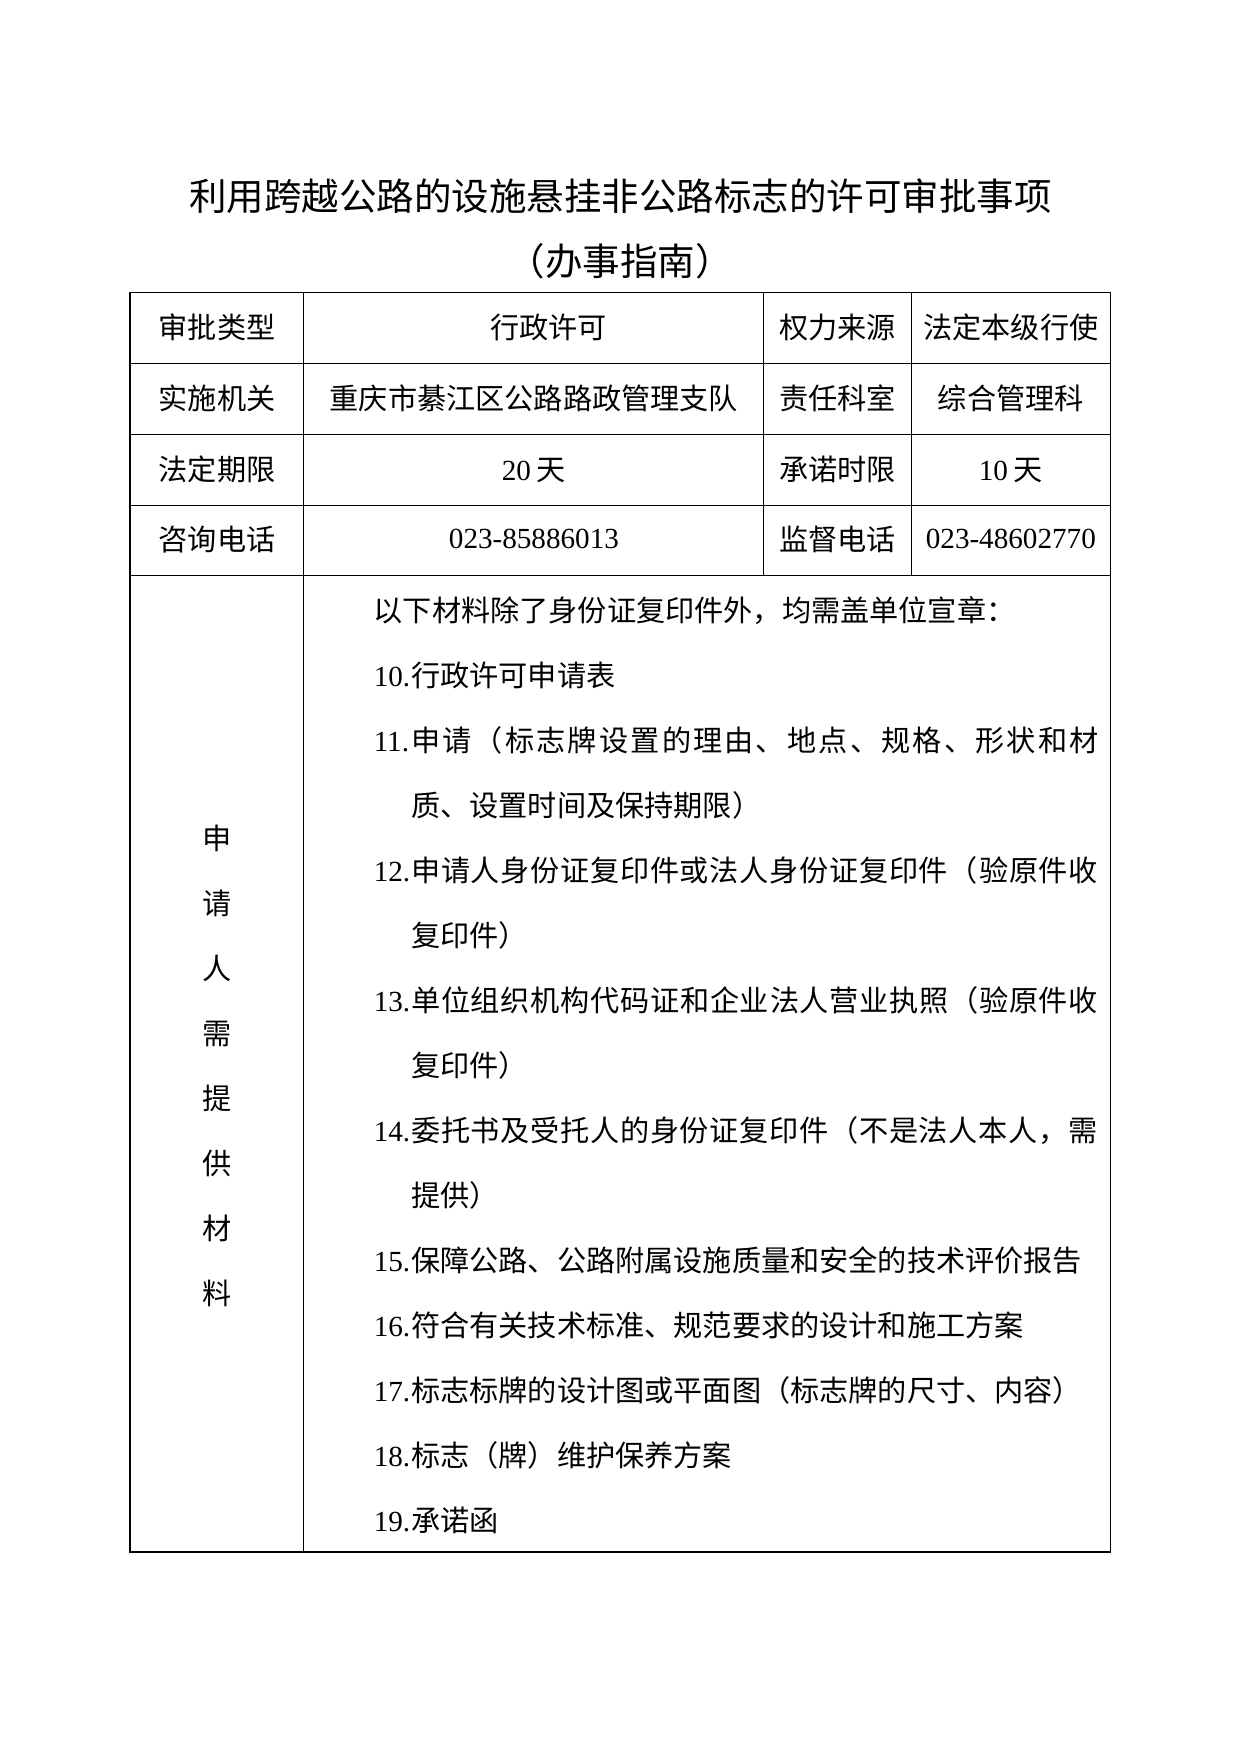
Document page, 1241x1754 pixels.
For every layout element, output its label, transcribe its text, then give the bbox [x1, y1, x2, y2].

table_cell 以下材料除了身份证复印件外，均需盖单位宣章： 行政许可申请表 申请（标志牌设置的理由、地点、规格、形状和材质、设置时间及保持期限） 申请人身份证复印件或法人身份证复印件（验原件收复印件） 单位组织机构代码证和企业法人营业执照（验原件收复印件） 委托书及受托人的身份证复印件（不是法人本人，需提供） 保障公路、公路附属设施质量和安全的技术评价报告 符合有关技术标准、规范要求的设计和施工方案 标志标牌的设计图或平面图（标志牌的尺寸、内容） 标志（牌）维护保养方案 承诺函 [304, 576, 1110, 1551]
table_cell 023-85886013 [304, 506, 763, 575]
table_cell 20天 [304, 435, 763, 504]
table_cell 重庆市綦江区公路路政管理支队 [304, 364, 763, 434]
table_cell 10天 [912, 435, 1110, 504]
table_cell 综合管理科 [912, 364, 1110, 434]
table_header 法定本级行使 [912, 293, 1110, 363]
table_cell 实施机关 [131, 364, 303, 434]
table_cell 法定期限 [131, 435, 303, 504]
table_cell 咨询电话 [131, 506, 303, 575]
text 利用跨越公路的设施悬挂非公路标志的许可审批事项（办事指南） [187, 162, 1053, 292]
table_cell 监督电话 [764, 506, 911, 575]
table_header 权力来源 [764, 293, 911, 363]
table_cell 承诺时限 [764, 435, 911, 504]
table_cell 申 请 人 需 提 供 材 料 [131, 576, 303, 1551]
table_header 行政许可 [304, 293, 763, 363]
table_cell 责任科室 [764, 364, 911, 434]
table_header 审批类型 [131, 293, 303, 363]
table_cell 023-48602770 [912, 506, 1110, 575]
